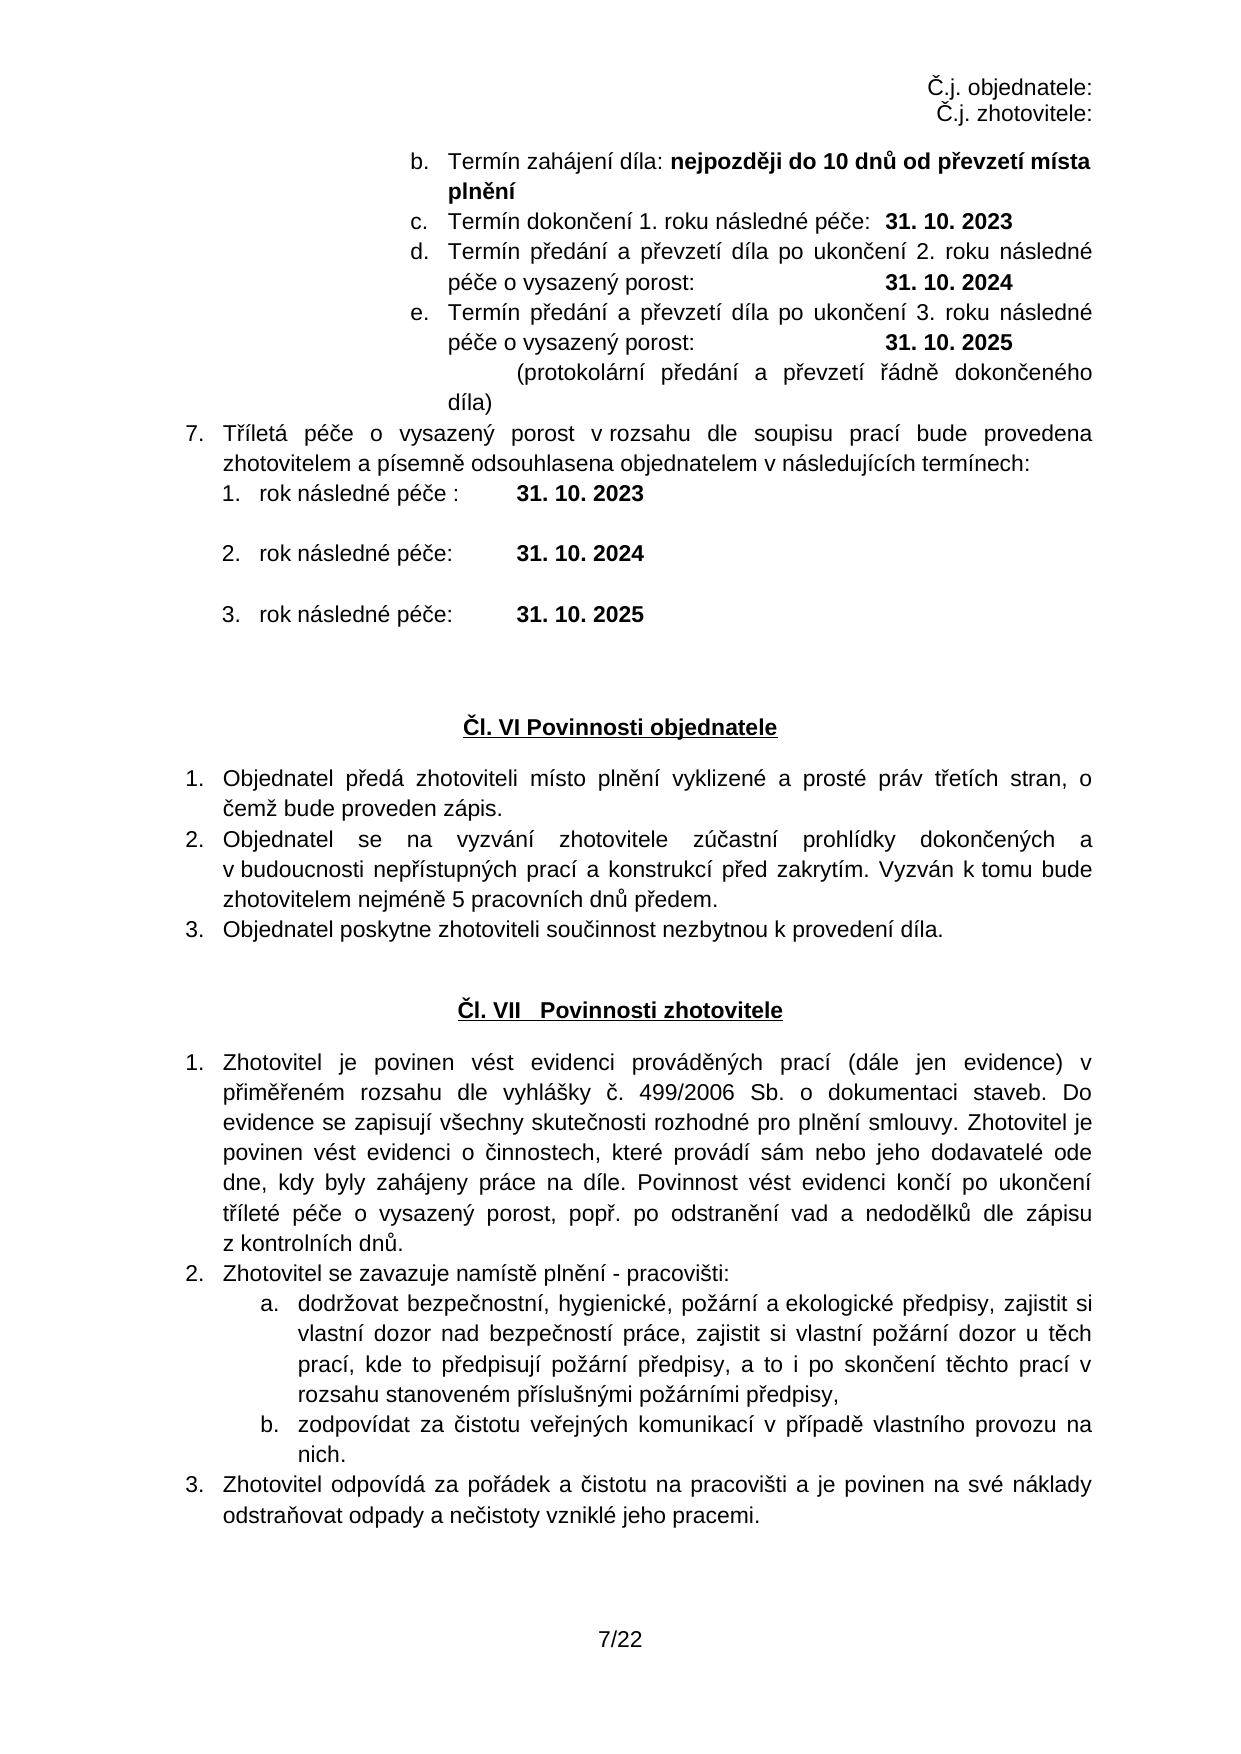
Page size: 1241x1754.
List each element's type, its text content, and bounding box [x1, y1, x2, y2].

list Tříletá péče o vysazený porost v rozsahu dle soupisu prací bude provedena zhotovitelem a písemně odsouhlasena objednatelem v následujících termínech: [185, 419, 1093, 476]
list Zhotovitel odpovídá za pořádek a čistotu na pracovišti a je povinen na své náklady odstraňovat odpady a nečistoty vzniklé jeho pracemi. [185, 1471, 1093, 1528]
list Termín předání a převzetí díla po ukončení 2. roku následné péče o vysazený porost: 31. 10. 2024 [410, 238, 1093, 295]
list dodržovat bezpečnostní, hygienické, požární a ekologické předpisy, zajistit si vlastní dozor nad bezpečností práce, zajistit si vlastní požární dozor u těch prací, kde to předpisují požární předpisy, a to i po skončení těchto prací v rozsahu stanoveném příslušnými požárními předpisy, [260, 1290, 1093, 1407]
list Zhotovitel se zavazuje namístě plnění - pracovišti: [185, 1260, 1093, 1286]
text Čl. VII Povinnosti zhotovitele [148, 997, 1093, 1024]
list (protokolární předání a převzetí řádně dokončeného díla) [448, 359, 1093, 416]
list Objednatel poskytne zhotoviteli součinnost nezbytnou k provedení díla. [185, 916, 1093, 943]
list Termín dokončení 1. roku následné péče: 31. 10. 2023 [410, 208, 1093, 234]
list rok následné péče : 31. 10. 2023 [222, 480, 1093, 506]
list zodpovídat za čistotu veřejných komunikací v případě vlastního provozu na nich. [260, 1411, 1093, 1468]
list Objednatel se na vyzvání zhotovitele zúčastní prohlídky dokončených a v budoucnosti nepřístupných prací a konstrukcí před zakrytím. Vyzván k tomu bude zhotovitelem nejméně 5 pracovních dnů předem. [185, 826, 1093, 912]
list Zhotovitel je povinen vést evidenci prováděných prací (dále jen evidence) v přiměřeném rozsahu dle vyhlášky č. 499/2006 Sb. o dokumentaci staveb. Do evidence se zapisují všechny skutečnosti rozhodné pro plnění smlouvy. Zhotovitel je povinen vést evidenci o činnostech, které provádí sám nebo jeho dodavatelé ode dne, kdy byly zahájeny práce na díle. Povinnost vést evidenci končí po ukončení tříleté péče o vysazený porost, popř. po odstranění vad a nedodělků dle zápisu z kontrolních dnů. [185, 1048, 1093, 1256]
text Čl. VI Povinnosti objednatele [148, 714, 1093, 741]
list Termín předání a převzetí díla po ukončení 3. roku následné péče o vysazený porost: 31. 10. 2025 [410, 299, 1093, 355]
list Objednatel předá zhotoviteli místo plnění vyklizené a prosté práv třetích stran, o čemž bude proveden zápis. [185, 765, 1093, 822]
list rok následné péče: 31. 10. 2025 [222, 601, 1093, 627]
list Termín zahájení díla: nejpozději do 10 dnů od převzetí místa plnění [410, 148, 1093, 204]
list rok následné péče: 31. 10. 2024 [222, 540, 1093, 567]
